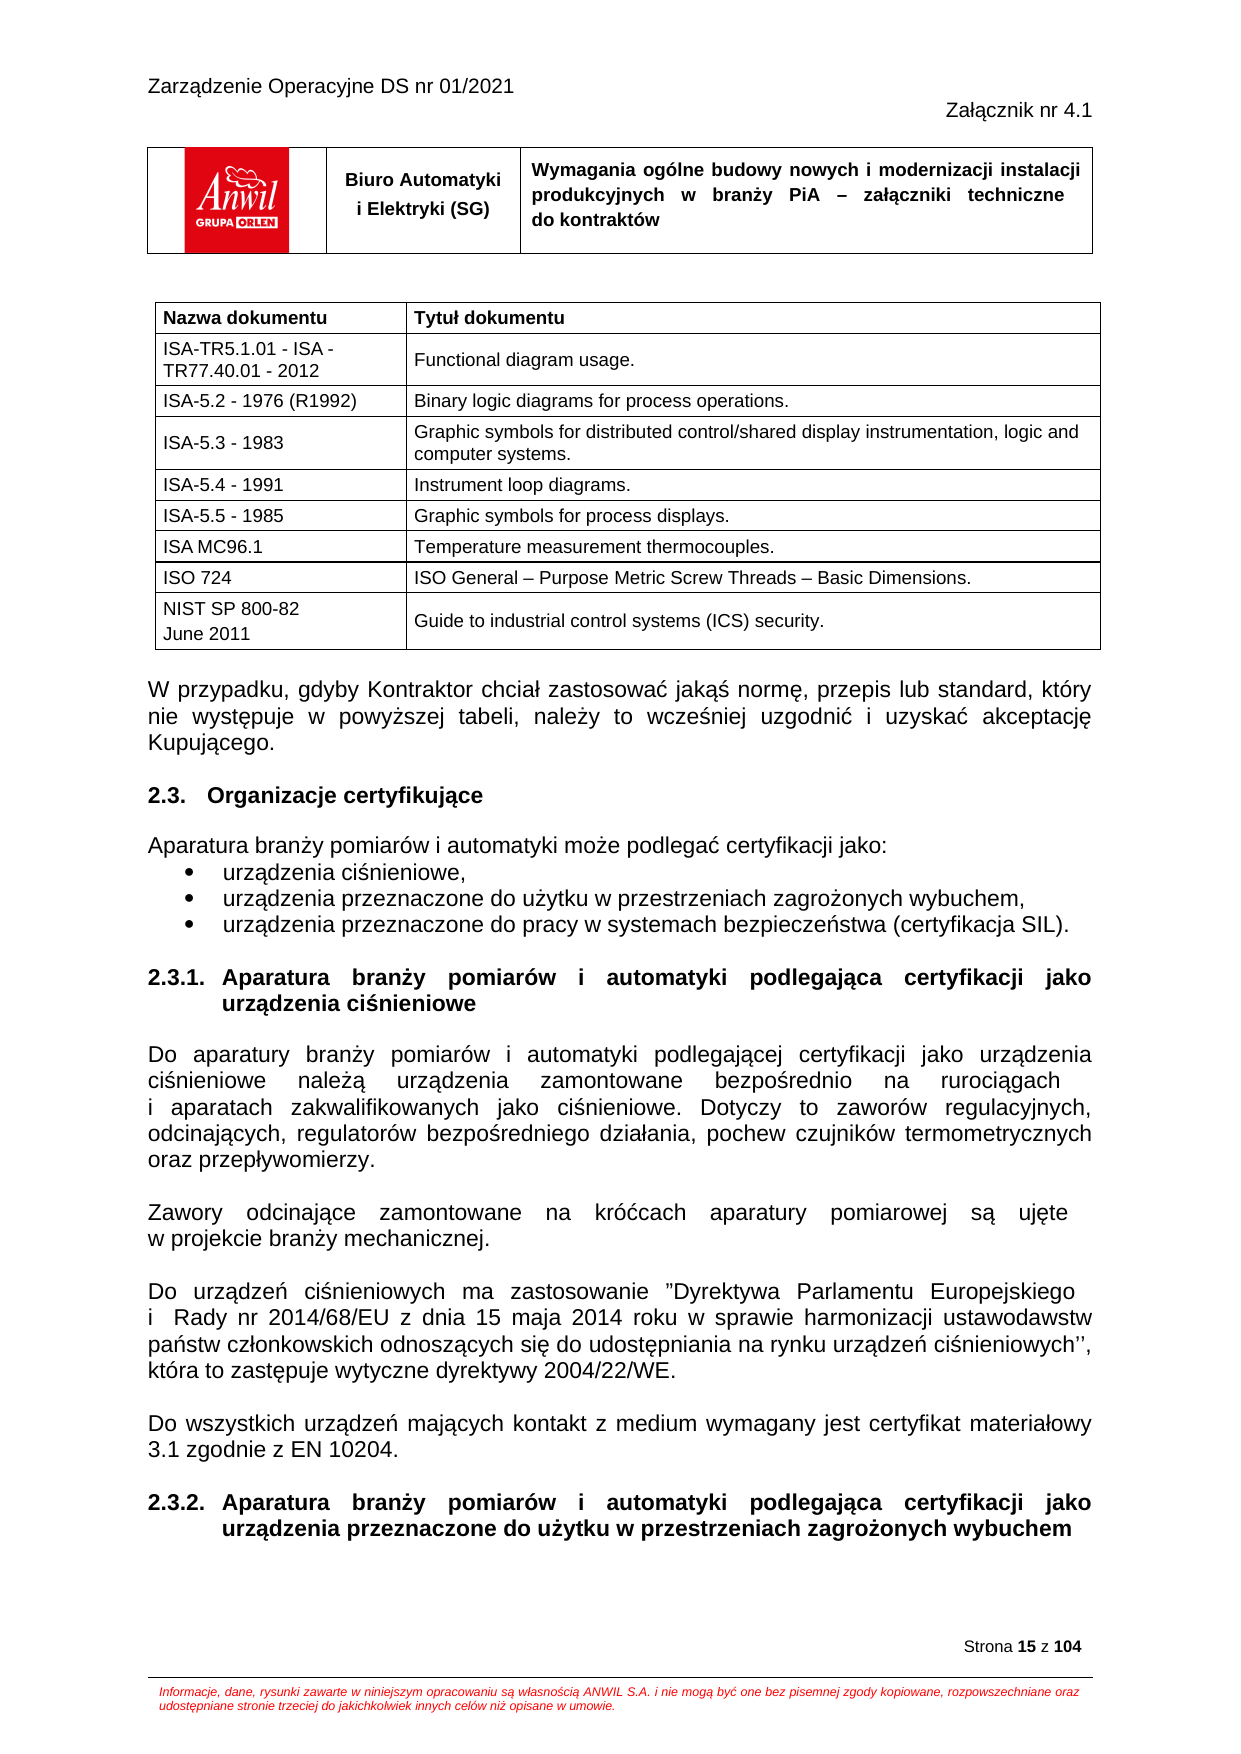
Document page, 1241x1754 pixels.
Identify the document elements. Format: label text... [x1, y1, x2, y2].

text Do urządzeń ciśnieniowych ma zastosowanie ”Dyrektywa Parlamentu Europejskiego i Rady nr 2014/68/EU z dnia 15 maja 2014 roku w sprawie harmonizacji ustawodawstw państw członkowskich odnoszących się do udostępniania na rynku urządzeń ciśnieniowych’’, która to zastępuje wytyczne dyrektywy 2004/22/WE. [148, 1278, 1092, 1383]
picture [184, 147, 290, 253]
table_header Nazwa dokumentu [156, 303, 406, 333]
table_cell ISA-5.5 - 1985 [156, 501, 406, 530]
text Do wszystkich urządzeń mających kontakt z medium wymagany jest certyfikat materiałowy 3.1 zgodnie z EN 10204. [148, 1410, 1092, 1462]
subtitle Aparatura branży pomiarów i automatyki podlegająca certyfikacji jako urządzenia ciśnieniowe [148, 964, 1092, 1017]
table_cell Guide to industrial control systems (ICS) security. [407, 593, 1100, 649]
table_cell ISO General – Purpose Metric Screw Threads – Basic Dimensions. [407, 563, 1100, 592]
text W przypadku, gdyby Kontraktor chciał zastosować jakąś normę, przepis lub standard, który nie występuje w powyższej tabeli, należy to wcześniej uzgodnić i uzyskać akceptację Kupującego. [148, 676, 1092, 755]
table_cell Binary logic diagrams for process operations. [407, 386, 1100, 416]
table_cell Graphic symbols for process displays. [407, 501, 1100, 530]
text Zawory odcinające zamontowane na króćcach aparatury pomiarowej są ujęte w projekcie branży mechanicznej. [148, 1199, 1092, 1252]
subtitle Aparatura branży pomiarów i automatyki podlegająca certyfikacji jako urządzenia przeznaczone do użytku w przestrzeniach zagrożonych wybuchem [148, 1489, 1092, 1541]
table_cell Instrument loop diagrams. [407, 470, 1100, 499]
list urządzenia przeznaczone do użytku w przestrzeniach zagrożonych wybuchem, [185, 885, 1092, 911]
list urządzenia przeznaczone do pracy w systemach bezpieczeństwa (certyfikacja SIL). [185, 911, 1092, 938]
subtitle Organizacje certyfikujące [148, 782, 1092, 808]
table_cell ISA-5.2 - 1976 (R1992) [156, 386, 406, 416]
table_cell Functional diagram usage. [407, 334, 1100, 385]
table_cell ISA MC96.1 [156, 531, 406, 561]
table_cell ISA-5.3 - 1983 [156, 417, 406, 468]
table_cell NIST SP 800-82 June 2011 [156, 593, 406, 649]
text Do aparatury branży pomiarów i automatyki podlegającej certyfikacji jako urządzenia ciśnieniowe należą urządzenia zamontowane bezpośrednio na rurociągach i aparatach zakwalifikowanych jako ciśnieniowe. Dotyczy to zaworów regulacyjnych, odcinających, regulatorów bezpośredniego działania, pochew czujników termometrycznych oraz przepływomierzy. [148, 1041, 1092, 1172]
table_cell ISA-TR5.1.01 - ISA - TR77.40.01 - 2012 [156, 334, 406, 385]
table_cell ISO 724 [156, 563, 406, 592]
list urządzenia ciśnieniowe, [185, 858, 1092, 885]
table_cell Temperature measurement thermocouples. [407, 531, 1100, 561]
text Aparatura branży pomiarów i automatyki może podlegać certyfikacji jako: [148, 832, 1092, 858]
table_cell Graphic symbols for distributed control/shared display instrumentation, logic and computer systems. [407, 417, 1100, 468]
table_header Tytuł dokumentu [407, 303, 1100, 333]
table_cell ISA-5.4 - 1991 [156, 470, 406, 499]
